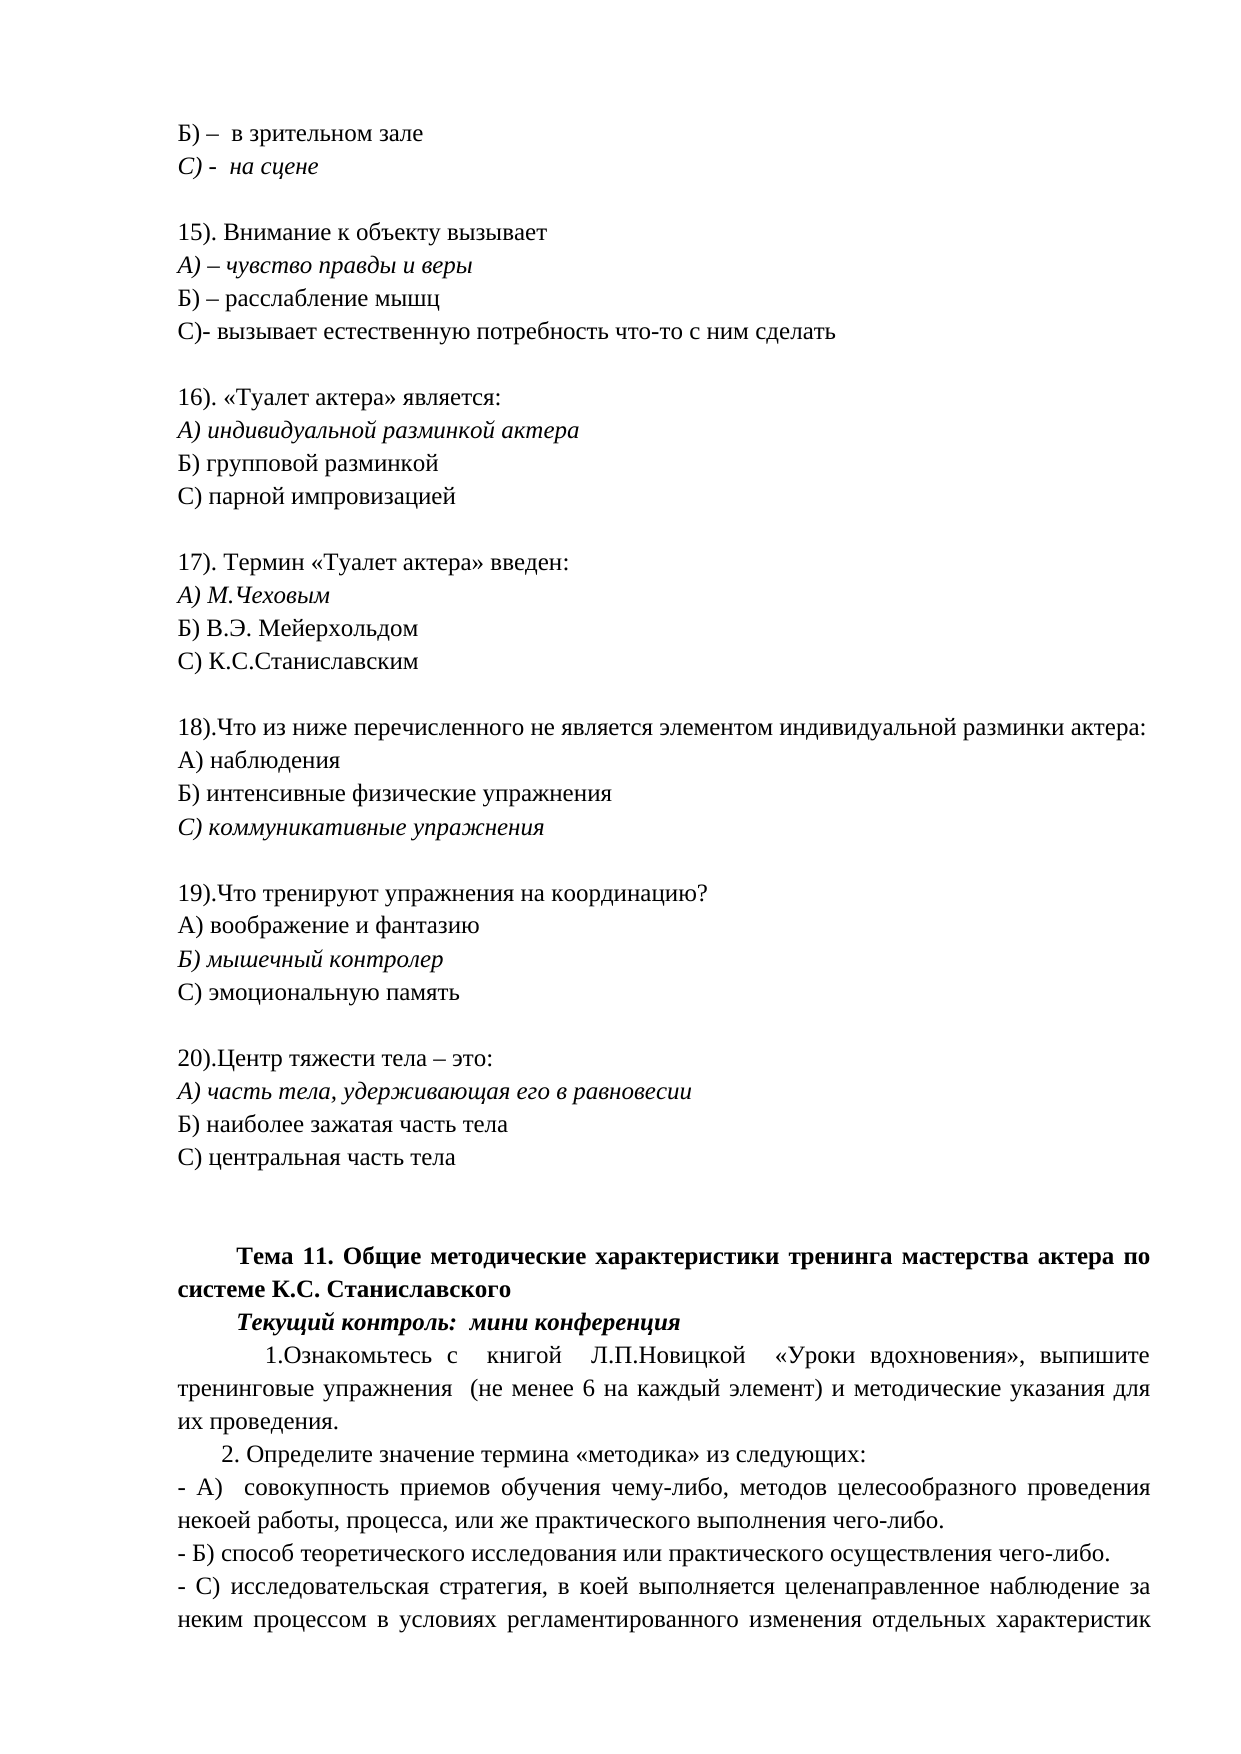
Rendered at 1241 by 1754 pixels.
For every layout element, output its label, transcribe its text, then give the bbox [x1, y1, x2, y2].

text Тема 11. Общие методические характеристики тренинга мастерства актера по системе К.С. Станиславского [177, 1241, 1152, 1303]
text - Б) способ теоретического исследования или практического осуществления чего-либо. [177, 1538, 1152, 1567]
text 20).Центр тяжести тела – это: [177, 1043, 1152, 1071]
text 15). Внимание к объекту вызывает [177, 217, 1152, 246]
text Б) наиболее зажатая часть тела [177, 1109, 1152, 1137]
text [177, 1571, 1152, 1633]
text 18).Что из ниже перечисленного не является элементом индивидуальной разминки актера: [177, 712, 1152, 741]
text А) – чувство правды и веры [177, 250, 1152, 279]
text С) коммуникативные упражнения [177, 812, 1152, 840]
text Б) групповой разминкой [177, 448, 1152, 477]
text А) индивидуальной разминкой актера [177, 415, 1152, 444]
text С)- вызывает естественную потребность что-то с ним сделать [177, 316, 1152, 345]
text А) воображение и фантазию [177, 911, 1152, 939]
text Б) В.Э. Мейерхольдом [177, 613, 1152, 642]
text 2. Определите значение термина «методика» из следующих: [177, 1439, 1152, 1468]
text С) парной импровизацией [177, 481, 1152, 510]
text А) наблюдения [177, 746, 1152, 774]
text 19).Что тренируют упражнения на координацию? [177, 878, 1152, 906]
text - А) совокупность приемов обучения чему-либо, методов целесообразного проведения некоей работы, процесса, или же практического выполнения чего-либо. [177, 1472, 1152, 1534]
text Б) интенсивные физические упражнения [177, 778, 1152, 807]
text 16). «Туалет актера» является: [177, 382, 1152, 411]
text Б) – в зрительном зале [177, 118, 1152, 147]
text Текущий контроль: мини конференция [177, 1307, 1152, 1336]
text С) эмоциональную память [177, 977, 1152, 1005]
text А) М.Чеховым [177, 580, 1152, 609]
text А) часть тела, удерживающая его в равновесии [177, 1076, 1152, 1104]
text Б) – расслабление мышц [177, 283, 1152, 312]
text 1.Ознакомьтесь с книгой Л.П.Новицкой «Уроки вдохновения», выпишите тренинговые упражнения (не менее 6 на каждый элемент) и методические указания для их проведения. [177, 1340, 1152, 1435]
text С) центральная часть тела [177, 1142, 1152, 1171]
text Б) мышечный контролер [177, 944, 1152, 972]
text С) К.С.Станиславским [177, 646, 1152, 675]
text 17). Термин «Туалет актера» введен: [177, 547, 1152, 576]
text С) - на сцене [177, 151, 1152, 180]
